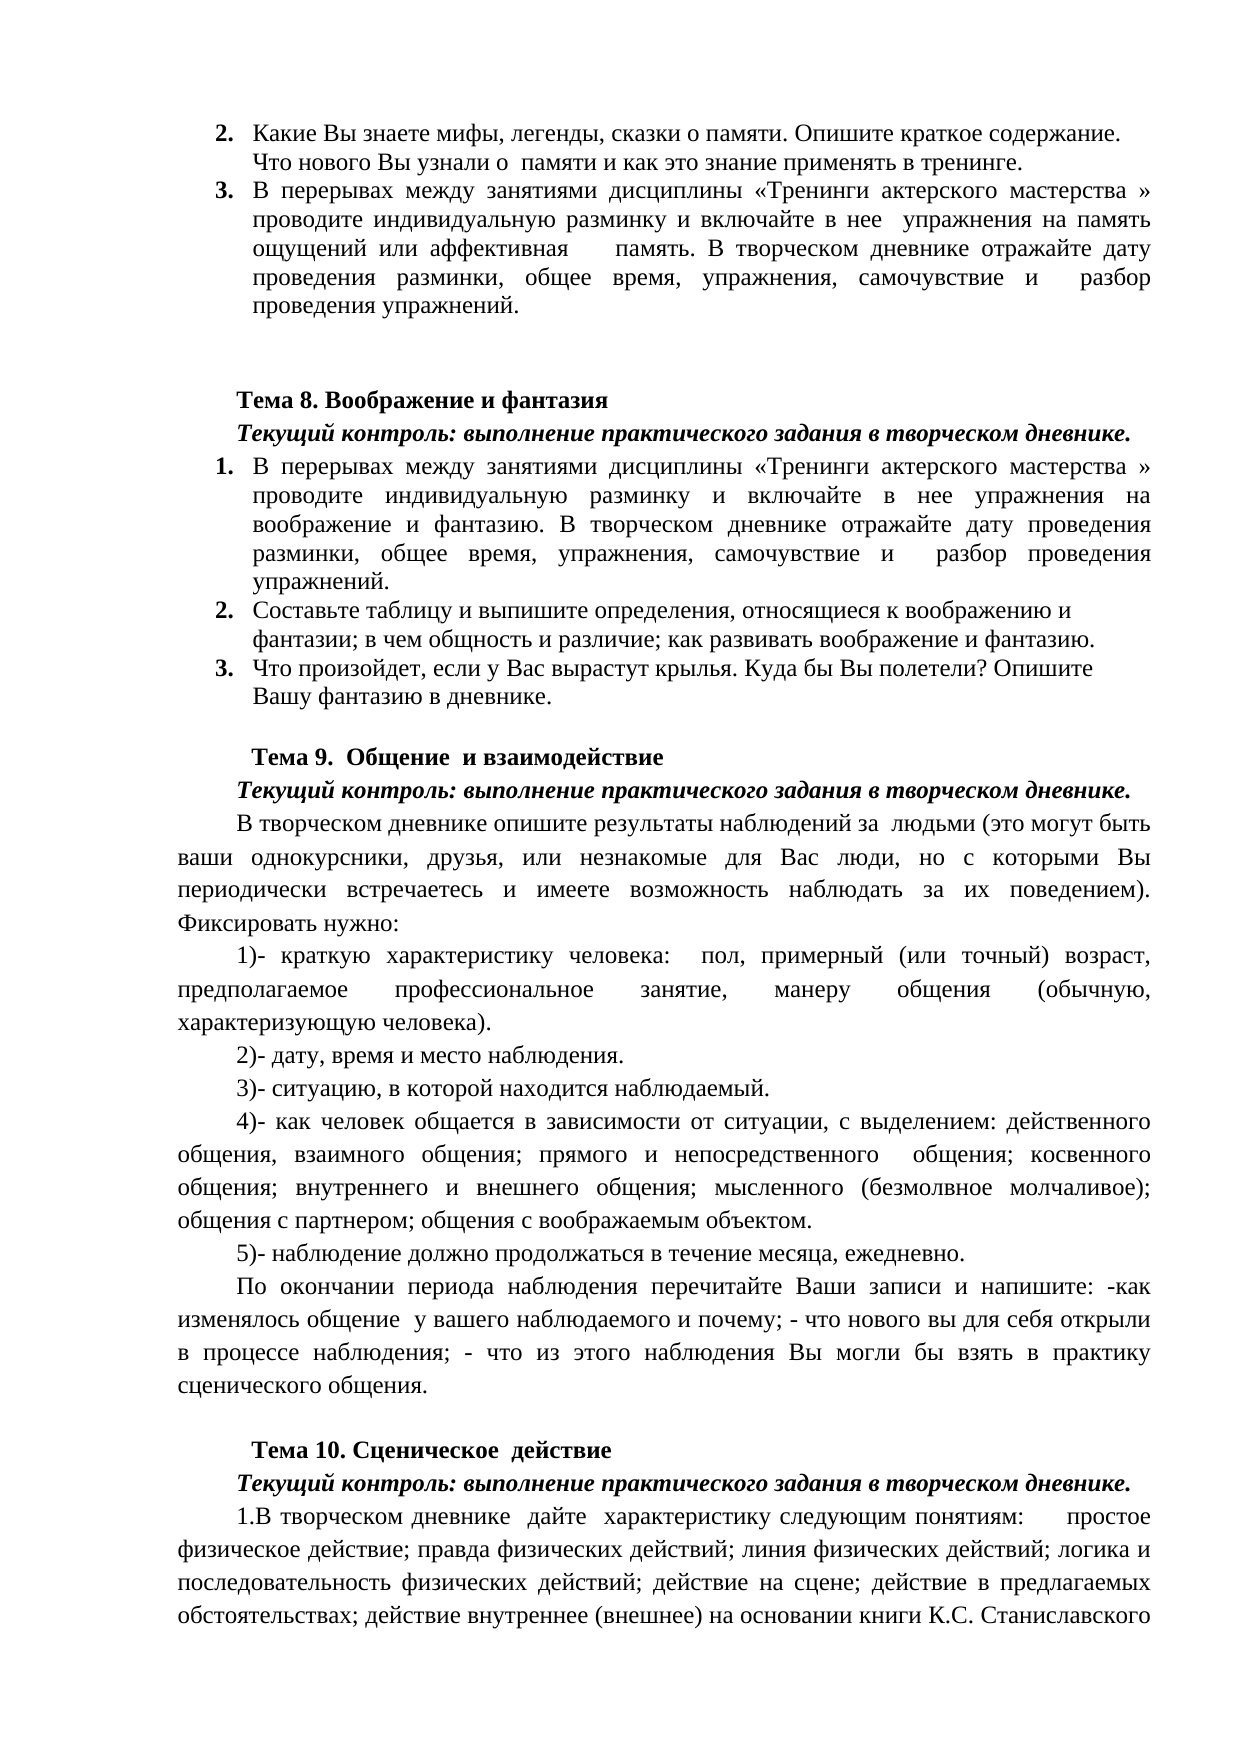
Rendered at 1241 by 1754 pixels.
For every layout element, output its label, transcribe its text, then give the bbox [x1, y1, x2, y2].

list Какие Вы знаете мифы, легенды, сказки о памяти. Опишите краткое содержание. Что нового Вы узнали о памяти и как это знание применять в тренинге. [215, 118, 1152, 176]
text В творческом дневнике опишите результаты наблюдений за людьми (это могут быть ваши однокурсники, друзья, или незнакомые для Вас люди, но с которыми Вы периодически встречаетесь и имеете возможность наблюдать за их поведением). Фиксировать нужно: [177, 808, 1152, 936]
text 5)- наблюдение должно продолжаться в течение месяца, ежедневно. [177, 1238, 1152, 1267]
text Тема 10. Сценическое действие [177, 1435, 1152, 1464]
text Тема 8. Воображение и фантазия [177, 385, 1152, 414]
text 3)- ситуацию, в которой находится наблюдаемый. [177, 1073, 1152, 1101]
text Текущий контроль: выполнение практического задания в творческом дневнике. [177, 1468, 1152, 1497]
text По окончании периода наблюдения перечитайте Ваши записи и напишите: -как изменялось общение у вашего наблюдаемого и почему; - что нового вы для себя открыли в процессе наблюдения; - что из этого наблюдения Вы могли бы взять в практику сценического общения. [177, 1271, 1152, 1399]
list В перерывах между занятиями дисциплины «Тренинги актерского мастерства » проводите индивидуальную разминку и включайте в нее упражнения на воображение и фантазию. В творческом дневнике отражайте дату проведения разминки, общее время, упражнения, самочувствие и разбор проведения упражнений. [215, 451, 1152, 595]
list В перерывах между занятиями дисциплины «Тренинги актерского мастерства » проводите индивидуальную разминку и включайте в нее упражнения на память ощущений или аффективная память. В творческом дневнике отражайте дату проведения разминки, общее время, упражнения, самочувствие и разбор проведения упражнений. [215, 176, 1152, 319]
list Что произойдет, если у Вас вырастут крылья. Куда бы Вы полетели? Опишите Вашу фантазию в дневнике. [215, 653, 1152, 710]
text Текущий контроль: выполнение практического задания в творческом дневнике. [177, 776, 1152, 804]
text 4)- как человек общается в зависимости от ситуации, с выделением: действенного общения, взаимного общения; прямого и непосредственного общения; косвенного общения; внутреннего и внешнего общения; мысленного (безмолвное молчаливое); общения с партнером; общения с воображаемым объектом. [177, 1106, 1152, 1233]
text Текущий контроль: выполнение практического задания в творческом дневнике. [177, 418, 1152, 447]
list Составьте таблицу и выпишите определения, относящиеся к воображению и фантазии; в чем общность и различие; как развивать воображение и фантазию. [215, 595, 1152, 653]
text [177, 1501, 1152, 1629]
text 2)- дату, время и место наблюдения. [177, 1040, 1152, 1068]
text 1)- краткую характеристику человека: пол, примерный (или точный) возраст, предполагаемое профессиональное занятие, манеру общения (обычную, характеризующую человека). [177, 941, 1152, 1035]
text Тема 9. Общение и взаимодействие [177, 742, 1152, 771]
